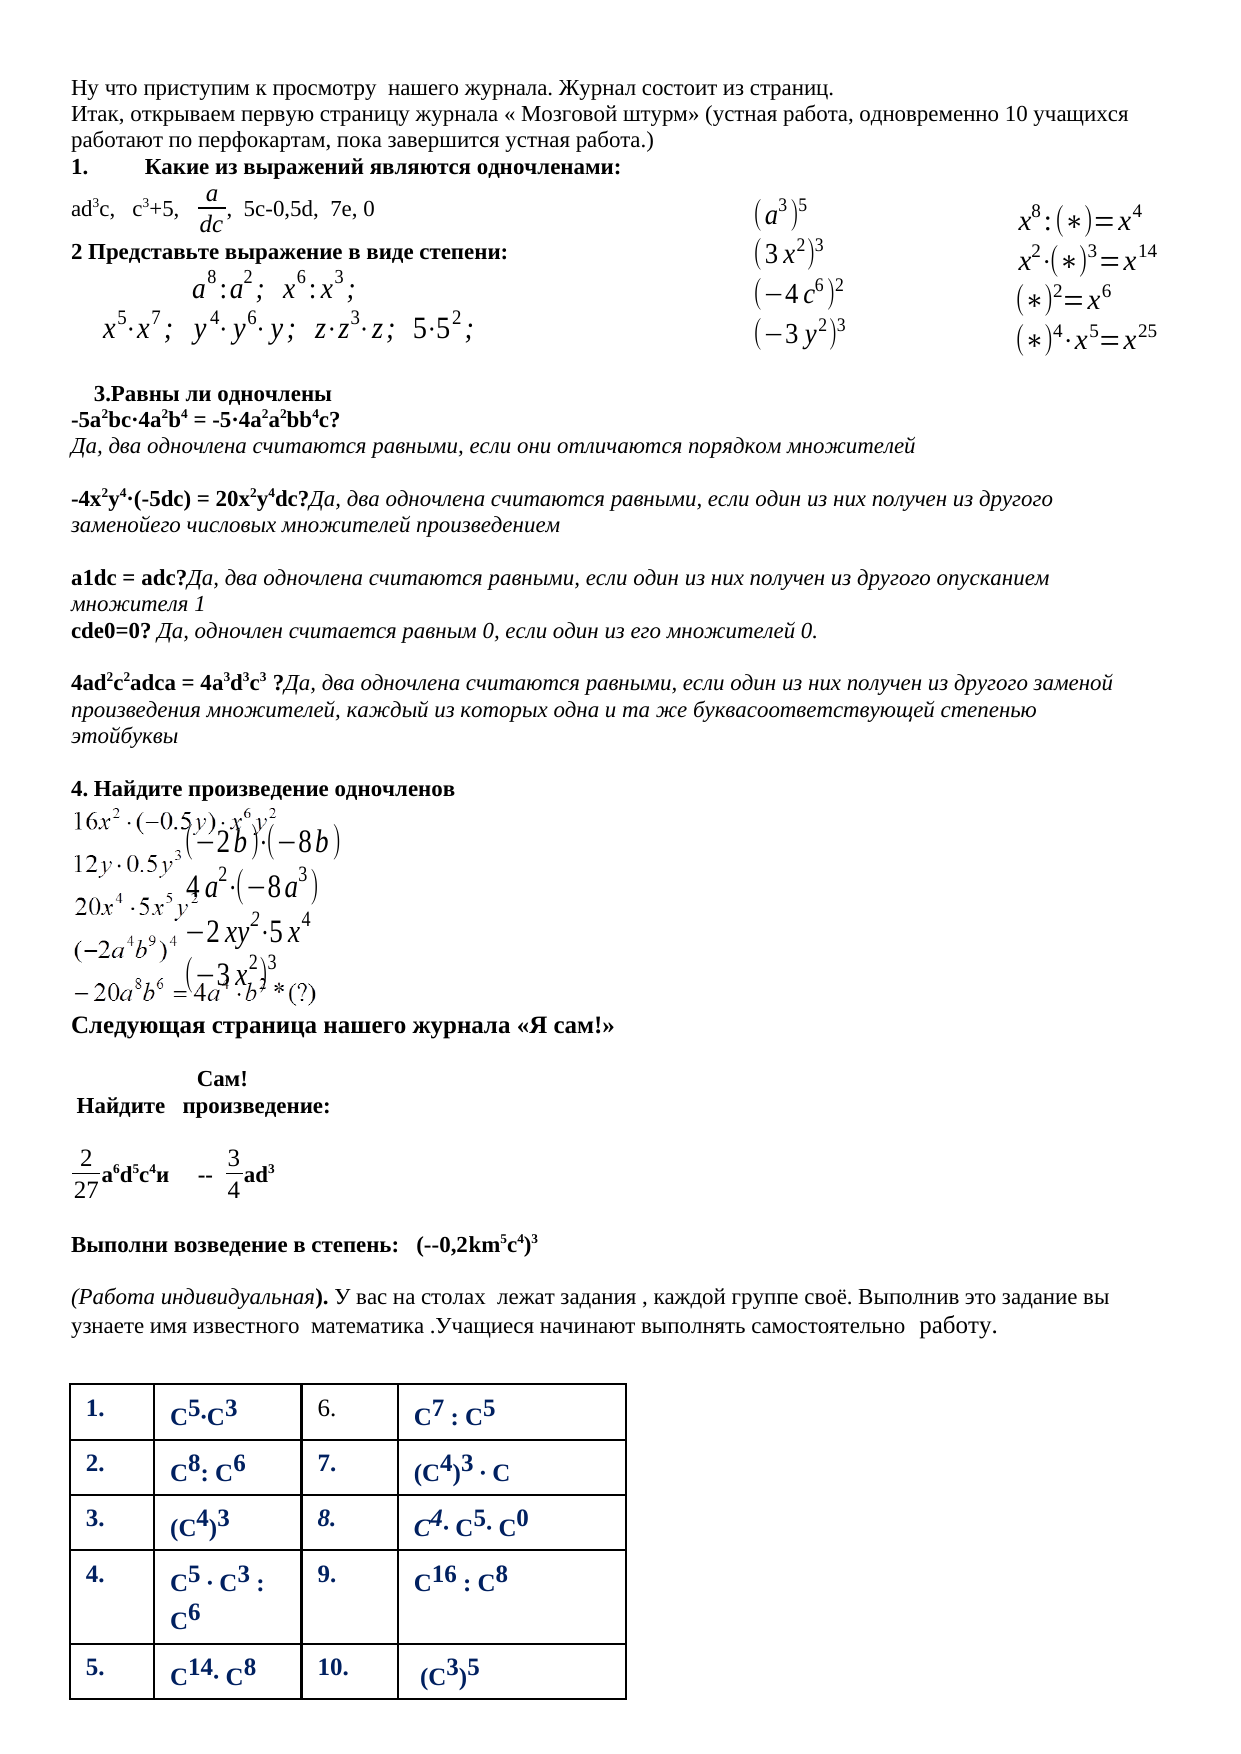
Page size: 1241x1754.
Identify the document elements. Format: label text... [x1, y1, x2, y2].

table_cell С8: С6 [155, 1441, 300, 1494]
table_cell С14∙ С8 [155, 1645, 300, 1698]
table_cell 3. [71, 1496, 153, 1549]
text cde0=0? Да, одночлен считается равным 0, если один из его множителей 0. [71, 617, 1152, 643]
table_cell 7. [303, 1441, 397, 1494]
table_cell 4. [71, 1551, 153, 1643]
picture [70, 801, 320, 1011]
text 4ad2c2adca = 4a3d3c3 ?Да, два одночлена считаются равными, если один из них получен из другого заменой произведения множителей, каждый из которых одна и та же буквасоответствующей степенью этойбуквы [71, 669, 1152, 748]
table_cell 2. [71, 1441, 153, 1494]
text a1dc = adc?Да, два одночлена считаются равными, если один из них получен из другого опусканием множителя 1 [71, 564, 1152, 617]
text 3.Равны ли одночлены [71, 379, 1152, 406]
text a6d5c4и -- ad3 [71, 1144, 1152, 1204]
text -4х2у4·(-5dс) = 20х2у4dc?Да, два одночлена считаются равными, если один из них получен из другого заменойего числовых множителей произведением [71, 485, 1152, 538]
text Сам! [71, 1066, 1152, 1092]
text ad3c, c3+5, , 5c-0,5d, 7e, 0 [71, 179, 1152, 238]
table_cell С5 ∙ С3 : С6 [155, 1551, 300, 1643]
table_cell 5. [71, 1645, 153, 1698]
table_cell 10. [303, 1645, 397, 1698]
table_cell (С4)3 ∙ С [399, 1441, 625, 1494]
text Выполни возведение в степень: (--0,2km5c4)3 [71, 1231, 1152, 1257]
table_header С7 : С5 [399, 1385, 625, 1438]
text Да, два одночлена считаются равными, если они отличаются порядком множителей [71, 432, 1152, 459]
table_header 1. [71, 1385, 153, 1438]
table_cell С16 : С8 [399, 1551, 625, 1643]
text -5а2bс·4а2b4 = -5·4а2а2bb4с? [71, 406, 1152, 432]
text 2 Представьте выражение в виде степени: [71, 238, 1152, 264]
table_cell 8. [303, 1496, 397, 1549]
table_cell (С3)5 [399, 1645, 625, 1698]
text (Работа индивидуальная). У вас на столах лежат задания , каждой группе своё. Выполнив это задание вы узнаете имя известного математика .Учащиеся начинают выполнять самостоятельно работу. [71, 1283, 1152, 1338]
table_cell С4∙ С5∙ С0 [399, 1496, 625, 1549]
table_header 6. [303, 1385, 397, 1438]
table_cell 9. [303, 1551, 397, 1643]
text Следующая страница нашего журнала «Я сам!» [71, 801, 1152, 1039]
table_cell (С4)3 [155, 1496, 300, 1549]
text Ну что приступим к просмотру нашего журнала. Журнал состоит из страниц. [71, 74, 1152, 100]
text Итак, открываем первую страницу журнала « Мозговой штурм» (устная работа, одновременно 10 учащихся работают по перфокартам, пока завершится устная работа.) [71, 100, 1152, 153]
text 4. Найдите произведение одночленов [71, 775, 1152, 801]
table_header С5∙С3 [155, 1385, 300, 1438]
text Найдите произведение: [71, 1092, 1152, 1118]
list Какие из выражений являются одночленами: [71, 153, 1152, 179]
